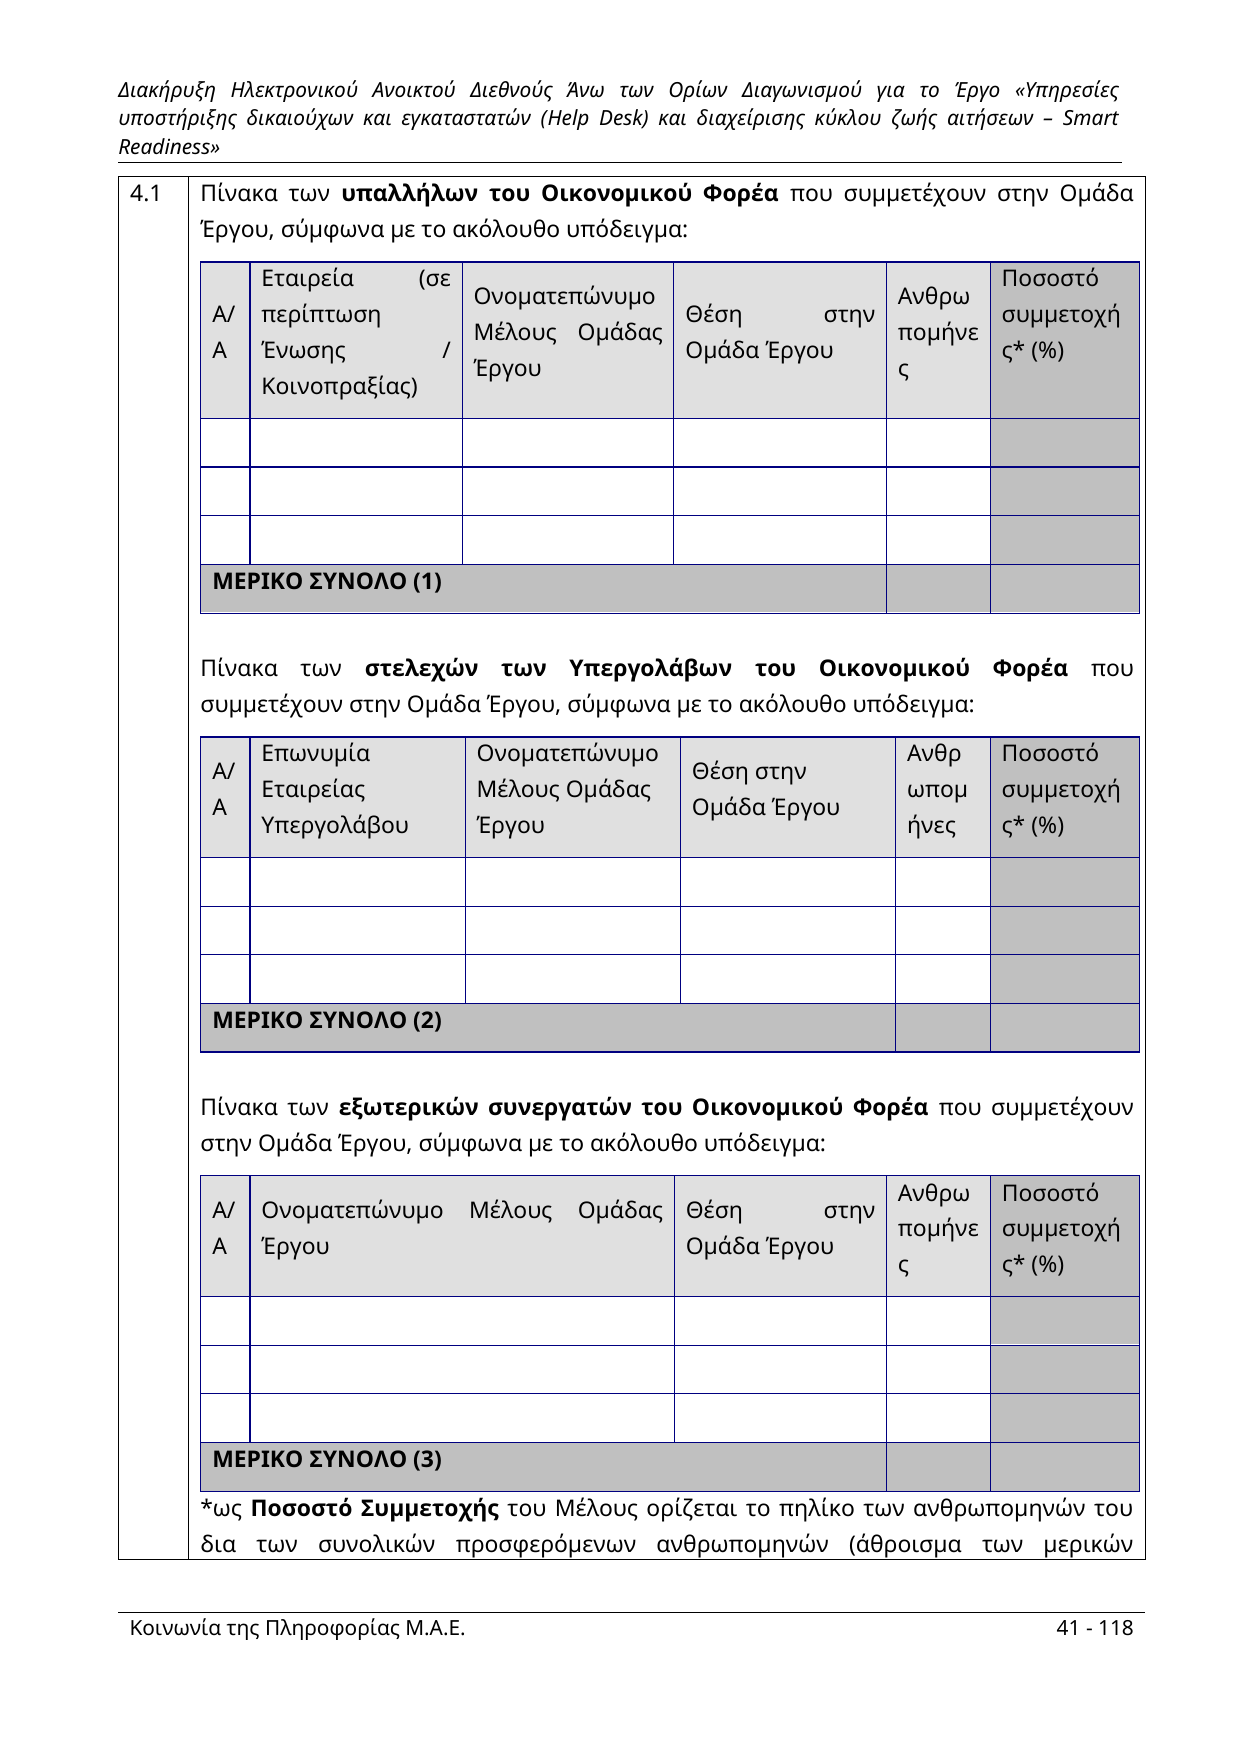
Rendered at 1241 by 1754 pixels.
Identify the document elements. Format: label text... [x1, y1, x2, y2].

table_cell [189, 177, 1145, 1559]
table_cell 4.1 [119, 177, 188, 1559]
